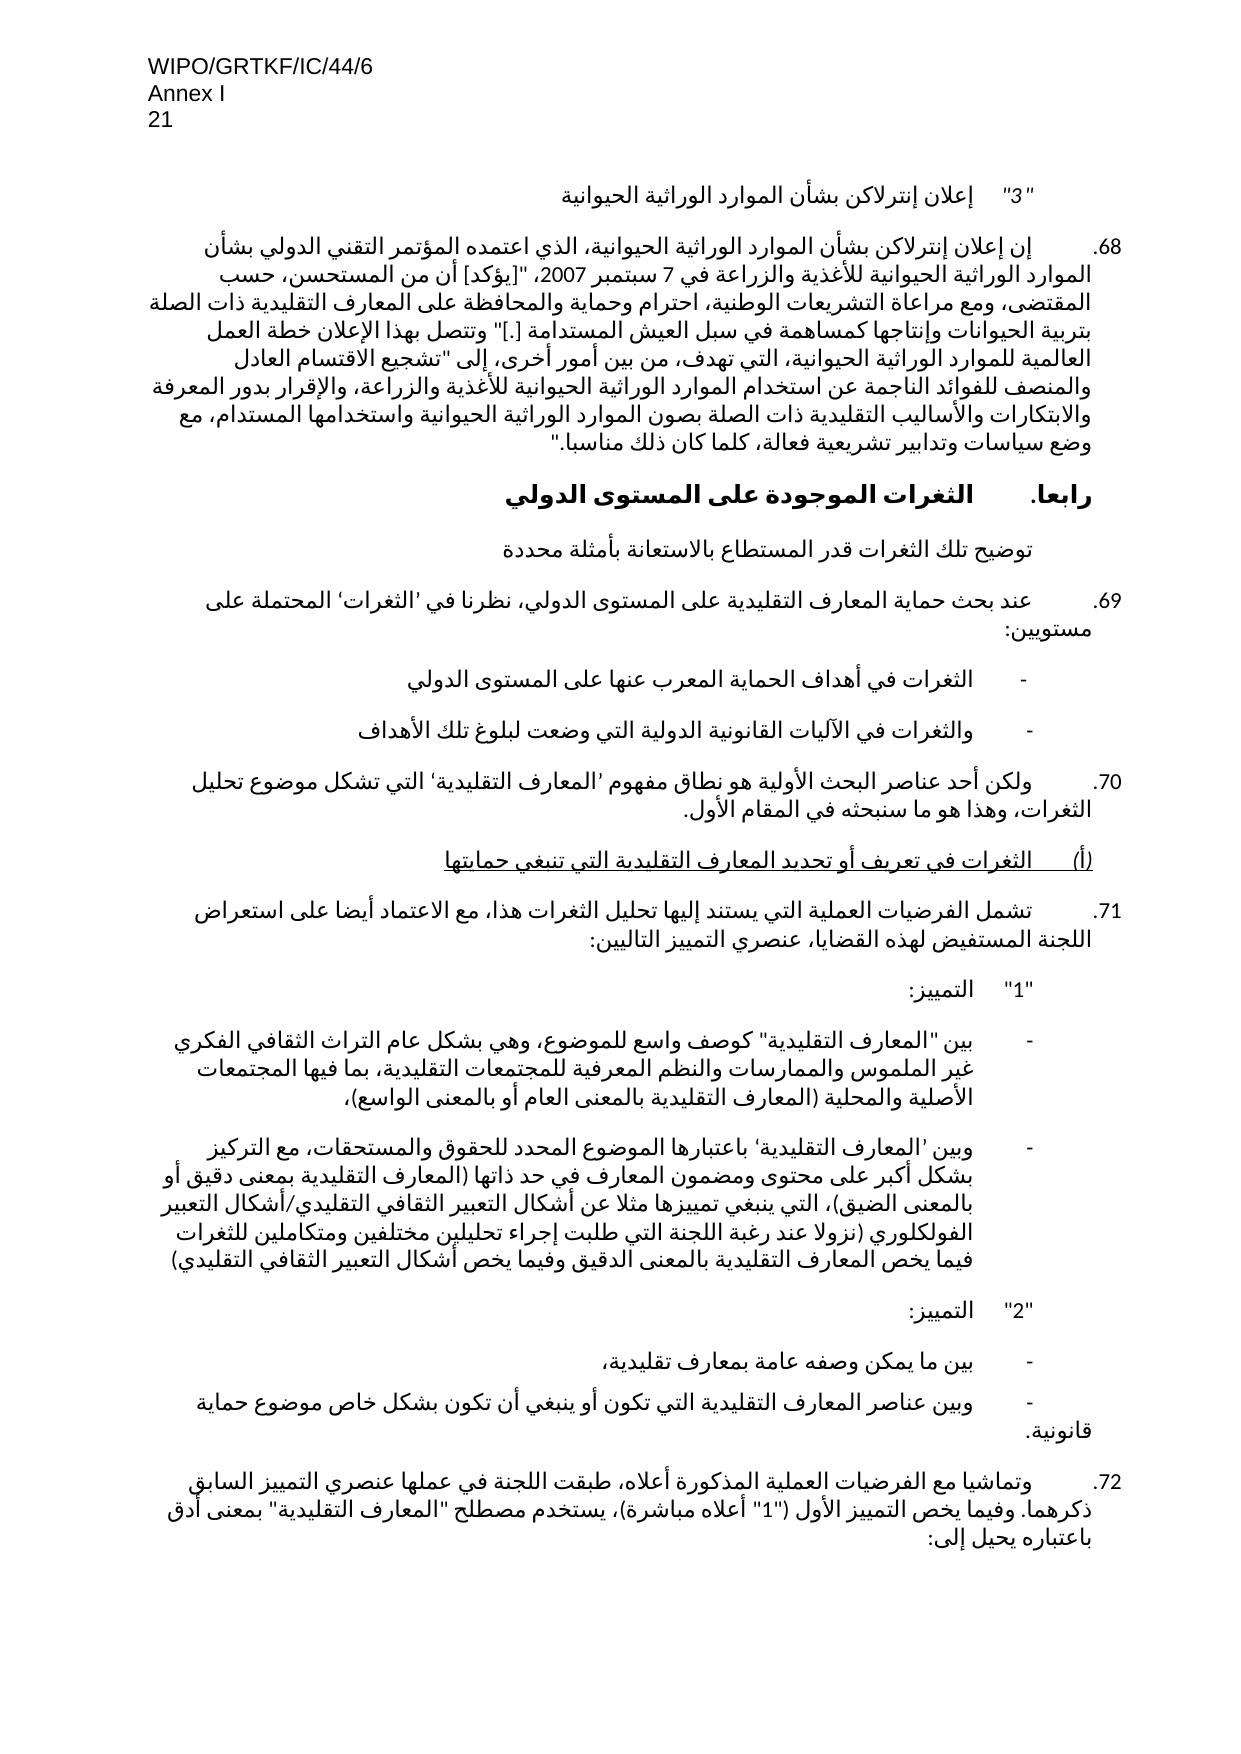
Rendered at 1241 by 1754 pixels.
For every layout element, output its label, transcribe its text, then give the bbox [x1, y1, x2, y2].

text توضيح تلك الثغرات قدر المستطاع بالاستعانة بأمثلة محددة [148, 535, 1092, 563]
text - بين "المعارف التقليدية" كوصف واسع للموضوع، وهي بشكل عام التراث الثقافي الفكري غير الملموس والممارسات والنظم المعرفية للمجتمعات التقليدية، بما فيها المجتمعات الأصلية والمحلية (المعارف التقليدية بالمعنى العام أو بالمعنى الواسع)، [148, 1027, 1033, 1111]
list ولكن أحد عناصر البحث الأولية هو نطاق مفهوم ’المعارف التقليدية‘ التي تشكل موضوع تحليل الثغرات، وهذا هو ما سنبحثه في المقام الأول. [148, 767, 1092, 823]
list إن إعلان إنترلاكن بشأن الموارد الوراثية الحيوانية، الذي اعتمده المؤتمر التقني الدولي بشأن الموارد الوراثية الحيوانية للأغذية والزراعة في 7 سبتمبر 2007، "[يؤكد] أن من المستحسن، حسب المقتضى، ومع مراعاة التشريعات الوطنية، احترام وحماية والمحافظة على المعارف التقليدية ذات الصلة بتربية الحيوانات وإنتاجها كمساهمة في سبل العيش المستدامة [.]" وتتصل بهذا الإعلان خطة العمل العالمية للموارد الوراثية الحيوانية، التي تهدف، من بين أمور أخرى، إلى "تشجيع الاقتسام العادل والمنصف للفوائد الناجمة عن استخدام الموارد الوراثية الحيوانية للأغذية والزراعة، والإقرار بدور المعرفة والابتكارات والأساليب التقليدية ذات الصلة بصون الموارد الوراثية الحيوانية واستخدامها المستدام، مع وضع سياسات وتدابير تشريعية فعالة، كلما كان ذلك مناسبا." [148, 232, 1092, 457]
list تشمل الفرضيات العملية التي يستند إليها تحليل الثغرات هذا، مع الاعتماد أيضا على استعراض اللجنة المستفيض لهذه القضايا، عنصري التمييز التاليين: [148, 897, 1092, 953]
subtitle رابعا. الثغرات الموجودة على المستوى الدولي [148, 479, 1092, 510]
text "1" التمييز: [148, 976, 1092, 1004]
subtitle (أ) الثغرات في تعريف أو تحديد المعارف التقليدية التي تنبغي حمايتها [148, 846, 1092, 874]
text - والثغرات في الآليات القانونية الدولية التي وضعت لبلوغ تلك الأهداف [148, 716, 1092, 744]
text - وبين ’المعارف التقليدية‘ باعتبارها الموضوع المحدد للحقوق والمستحقات، مع التركيز بشكل أكبر على محتوى ومضمون المعارف في حد ذاتها (المعارف التقليدية بمعنى دقيق أو بالمعنى الضيق)، التي ينبغي تمييزها مثلا عن أشكال التعبير الثقافي التقليدي/أشكال التعبير الفولكلوري (نزولا عند رغبة اللجنة التي طلبت إجراء تحليلين مختلفين ومتكاملين للثغرات فيما يخص المعارف التقليدية بالمعنى الدقيق وفيما يخص أشكال التعبير الثقافي التقليدي) [148, 1133, 1033, 1274]
text - وبين عناصر المعارف التقليدية التي تكون أو ينبغي أن تكون بشكل خاص موضوع حماية قانونية. [148, 1388, 1092, 1444]
subtitle "3" إعلان إنترلاكن بشأن الموارد الوراثية الحيوانية [148, 181, 1092, 209]
list عند بحث حماية المعارف التقليدية على المستوى الدولي، نظرنا في ’الثغرات‘ المحتملة على مستويين: [148, 586, 1092, 642]
list وتماشيا مع الفرضيات العملية المذكورة أعلاه، طبقت اللجنة في عملها عنصري التمييز السابق ذكرهما. وفيما يخص التمييز الأول ("1" أعلاه مباشرة)، يستخدم مصطلح "المعارف التقليدية" بمعنى أدق باعتباره يحيل إلى: [148, 1467, 1092, 1551]
text - بين ما يمكن وصفه عامة بمعارف تقليدية، [148, 1347, 1092, 1376]
text "2" التمييز: [148, 1297, 1092, 1324]
text - الثغرات في أهداف الحماية المعرب عنها على المستوى الدولي [148, 665, 1027, 693]
